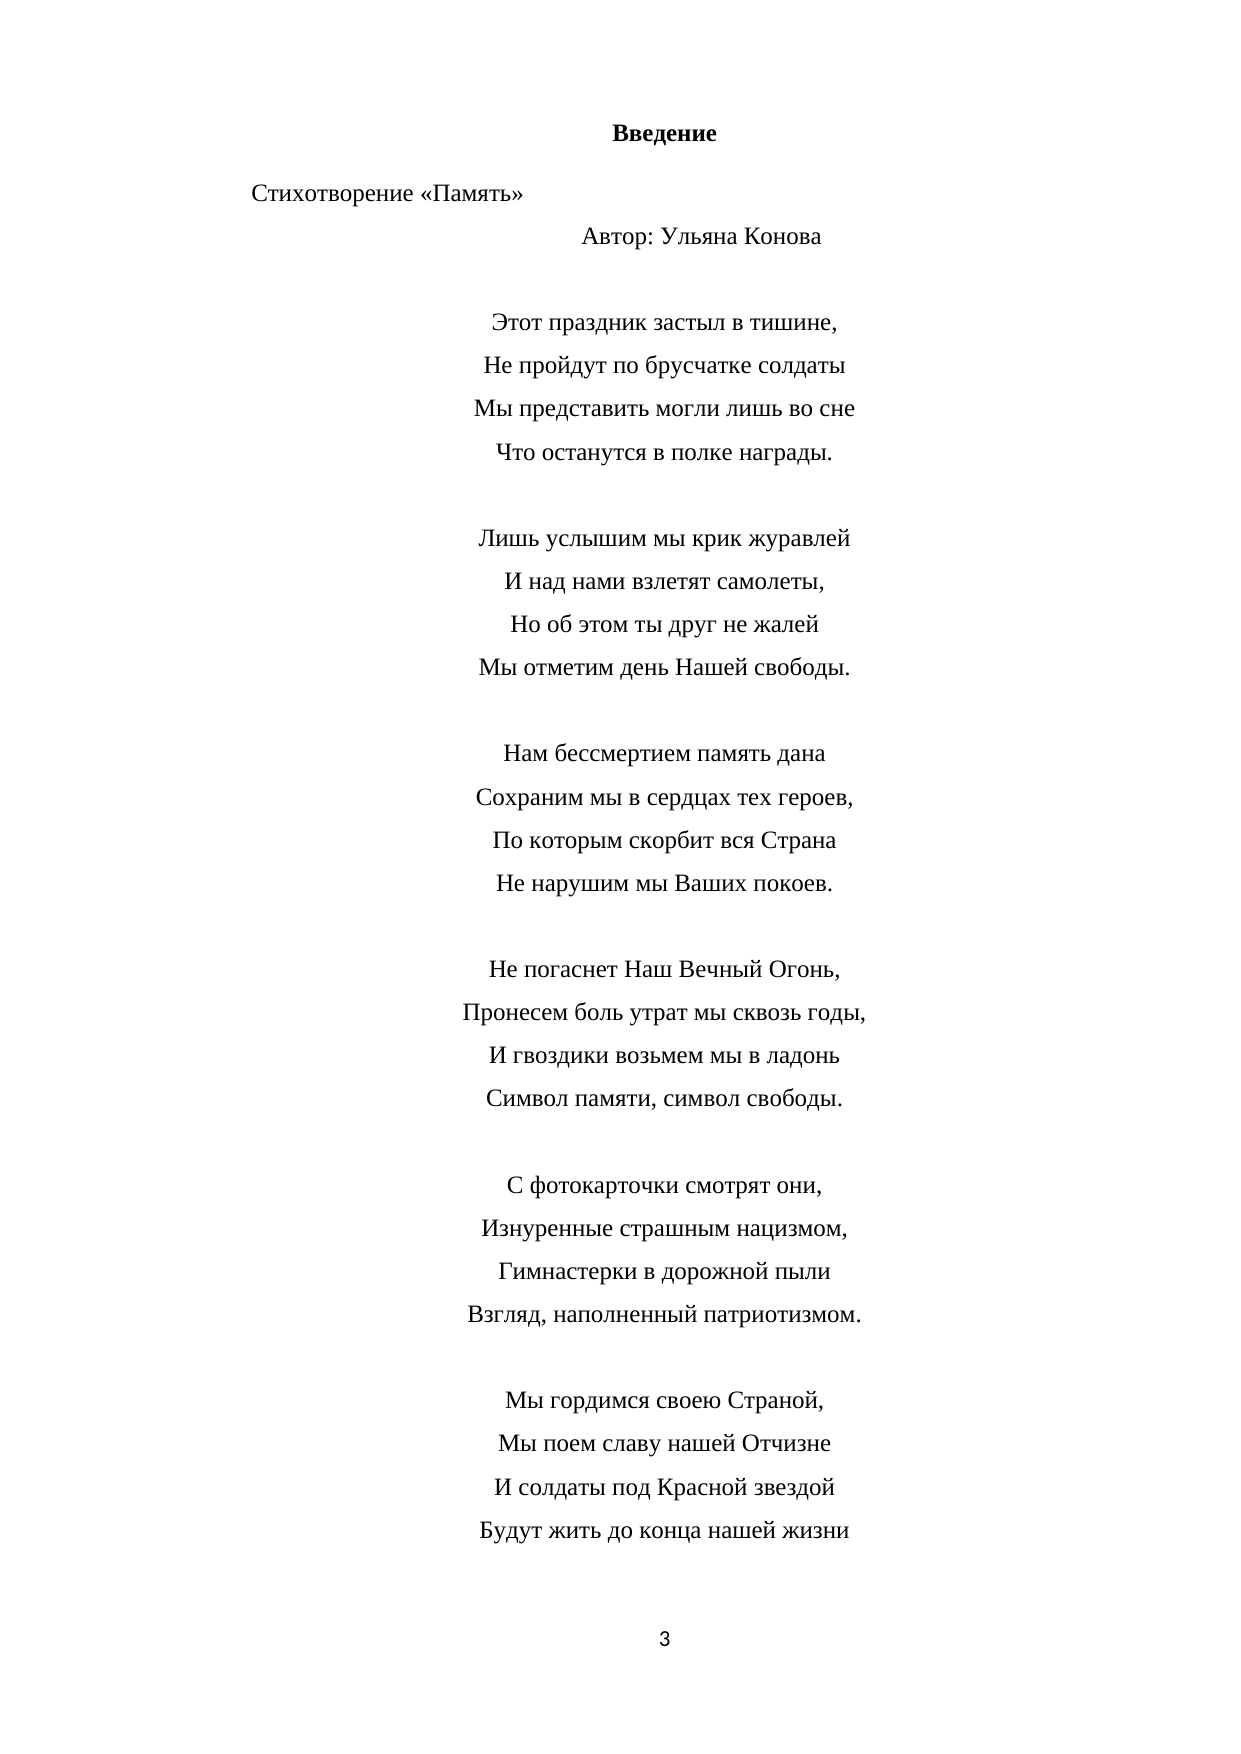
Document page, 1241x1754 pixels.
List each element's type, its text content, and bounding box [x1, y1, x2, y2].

text Взгляд, наполненный патриотизмом. [177, 1299, 1152, 1328]
text Мы отметим день Нашей свободы. [177, 652, 1152, 681]
text По которым скорбит вся Страна [177, 825, 1152, 853]
text Не погаснет Наш Вечный Огонь, [177, 954, 1152, 983]
text И над нами взлетят самолеты, [177, 566, 1152, 595]
text Мы гордимся своею Страной, [177, 1385, 1152, 1414]
text С фотокарточки смотрят они, [177, 1170, 1152, 1198]
text Введение [177, 118, 1152, 147]
text Мы поем славу нашей Отчизне [177, 1428, 1152, 1457]
text И гвоздики возьмем мы в ладонь [177, 1040, 1152, 1069]
text Что останутся в полке награды. [177, 437, 1152, 465]
text Автор: Ульяна Конова [177, 221, 1152, 250]
text Не пройдут по брусчатке солдаты [177, 350, 1152, 379]
text Символ памяти, символ свободы. [177, 1083, 1152, 1112]
text Гимнастерки в дорожной пыли [177, 1256, 1152, 1285]
text Но об этом ты друг не жалей [177, 609, 1152, 638]
text И солдаты под Красной звездой [177, 1472, 1152, 1500]
text Пронесем боль утрат мы сквозь годы, [177, 997, 1152, 1026]
text Лишь услышим мы крик журавлей [177, 523, 1152, 552]
text Изнуренные страшным нацизмом, [177, 1213, 1152, 1242]
text Нам бессмертием память дана [177, 738, 1152, 767]
text Мы представить могли лишь во сне [177, 393, 1152, 422]
text Этот праздник застыл в тишине, [177, 307, 1152, 336]
text Стихотворение «Память» [177, 178, 1152, 207]
text Сохраним мы в сердцах тех героев, [177, 782, 1152, 810]
text Будут жить до конца нашей жизни [177, 1515, 1152, 1543]
text Не нарушим мы Ваших покоев. [177, 868, 1152, 897]
